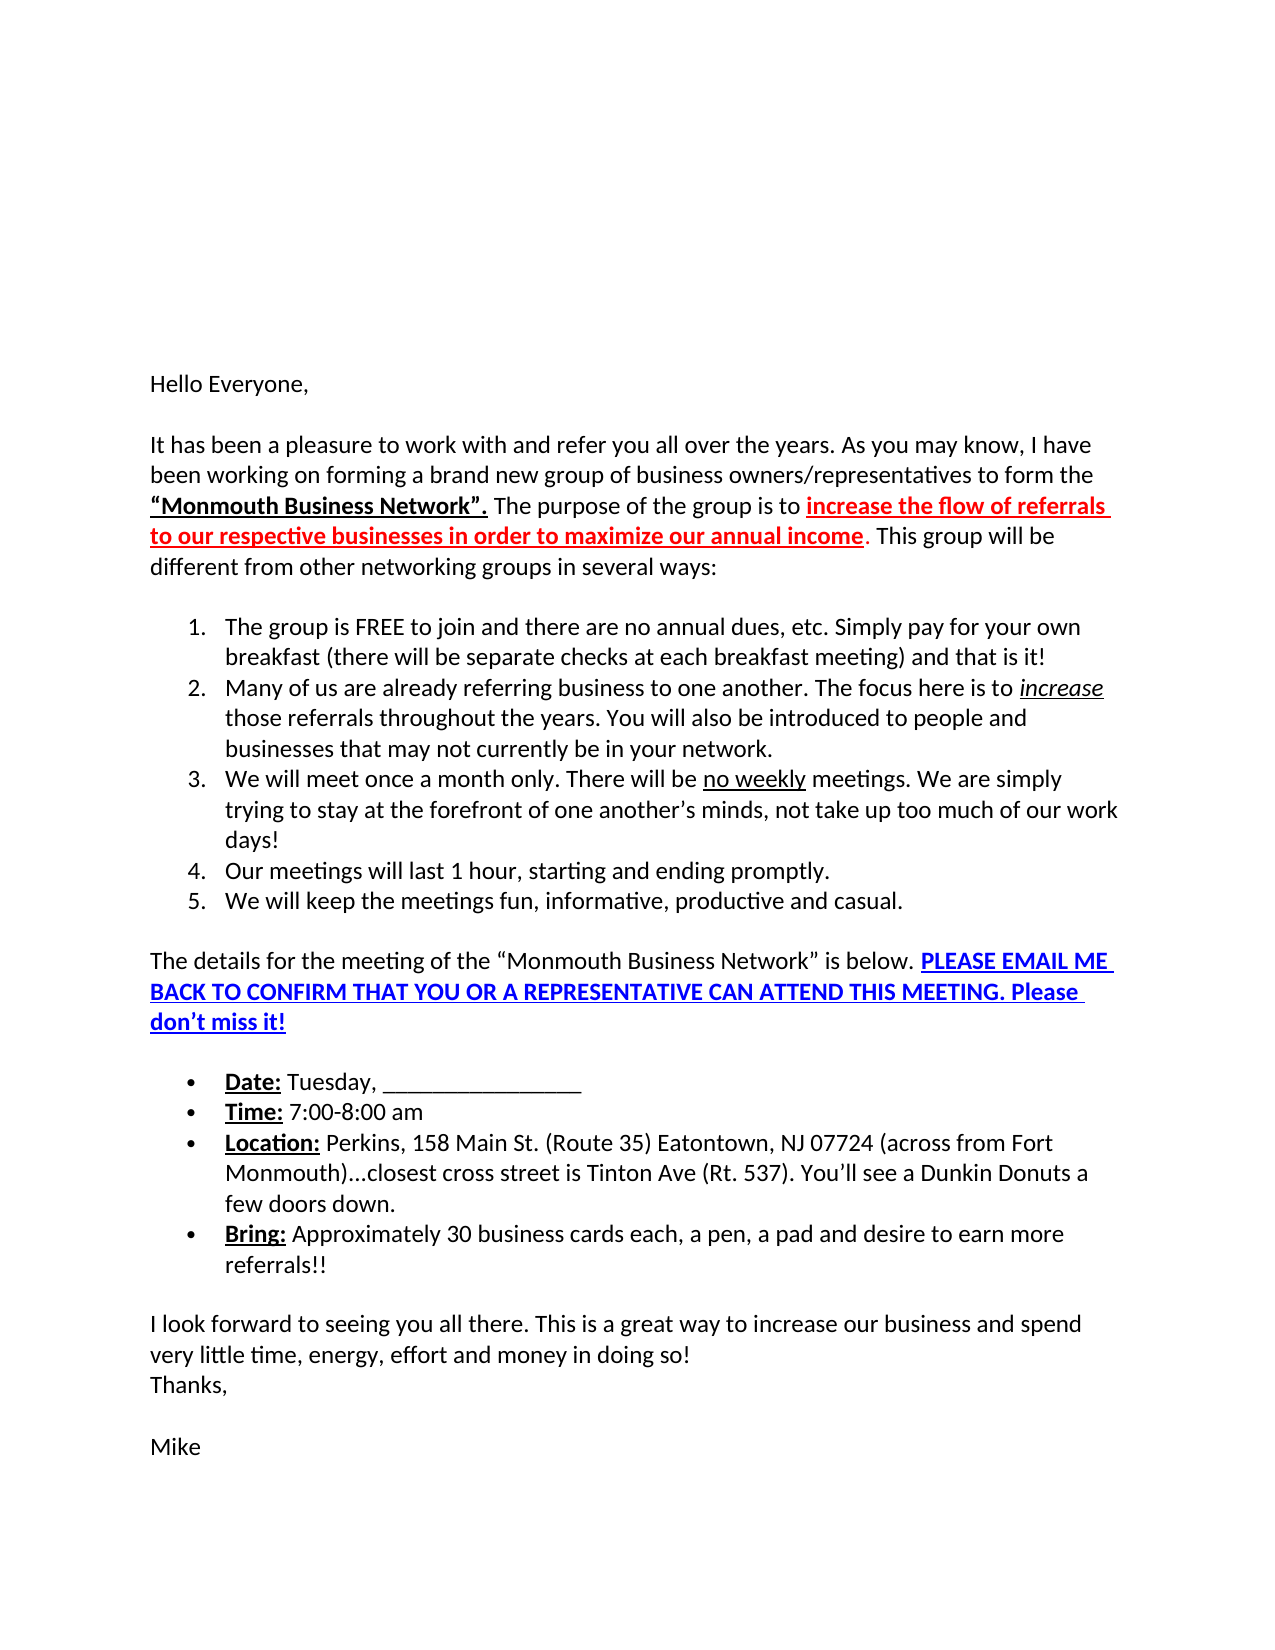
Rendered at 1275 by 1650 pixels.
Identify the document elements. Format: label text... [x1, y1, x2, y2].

text Hello Everyone, [150, 368, 1125, 398]
list We will meet once a month only. There will be no weekly meetings. We are simply trying to stay at the forefront of one another’s minds, not take up too much of our work days! [187, 763, 1125, 855]
text I look forward to seeing you all there. This is a great way to increase our business and spend very little time, energy, effort and money in doing so! [150, 1309, 1125, 1370]
text The details for the meeting of the “Monmouth Business Network” is below. PLEASE EMAIL ME BACK TO CONFIRM THAT YOU OR A REPRESENTATIVE CAN ATTEND THIS MEETING. Please don’t miss it! [150, 945, 1125, 1037]
list Location: Perkins, 158 Main St. (Route 35) Eatontown, NJ 07724 (across from Fort Monmouth)...closest cross street is Tinton Ave (Rt. 537). You’ll see a Dunkin Donuts a few doors down. [187, 1127, 1125, 1218]
list Date: Tuesday, ________________ [187, 1066, 1125, 1096]
list The group is FREE to join and there are no annual dues, etc. Simply pay for your own breakfast (there will be separate checks at each breakfast meeting) and that is it! [187, 611, 1125, 672]
text It has been a pleasure to work with and refer you all over the years. As you may know, I have been working on forming a brand new group of business owners/representatives to form the “Monmouth Business Network”. The purpose of the group is to increase the flow of referrals to our respective businesses in order to maximize our annual income. This group will be different from other networking groups in several ways: [150, 429, 1125, 582]
list Our meetings will last 1 hour, starting and ending promptly. [187, 855, 1125, 885]
list Bring: Approximately 30 business cards each, a pen, a pad and desire to earn more referrals!! [187, 1218, 1125, 1279]
list We will keep the meetings fun, informative, productive and casual. [187, 885, 1125, 916]
list Time: 7:00-8:00 am [187, 1096, 1125, 1127]
list Many of us are already referring business to one another. The focus here is to increase those referrals throughout the years. You will also be introduced to people and businesses that may not currently be in your network. [187, 672, 1125, 763]
text Thanks, Mike [150, 1370, 1125, 1461]
